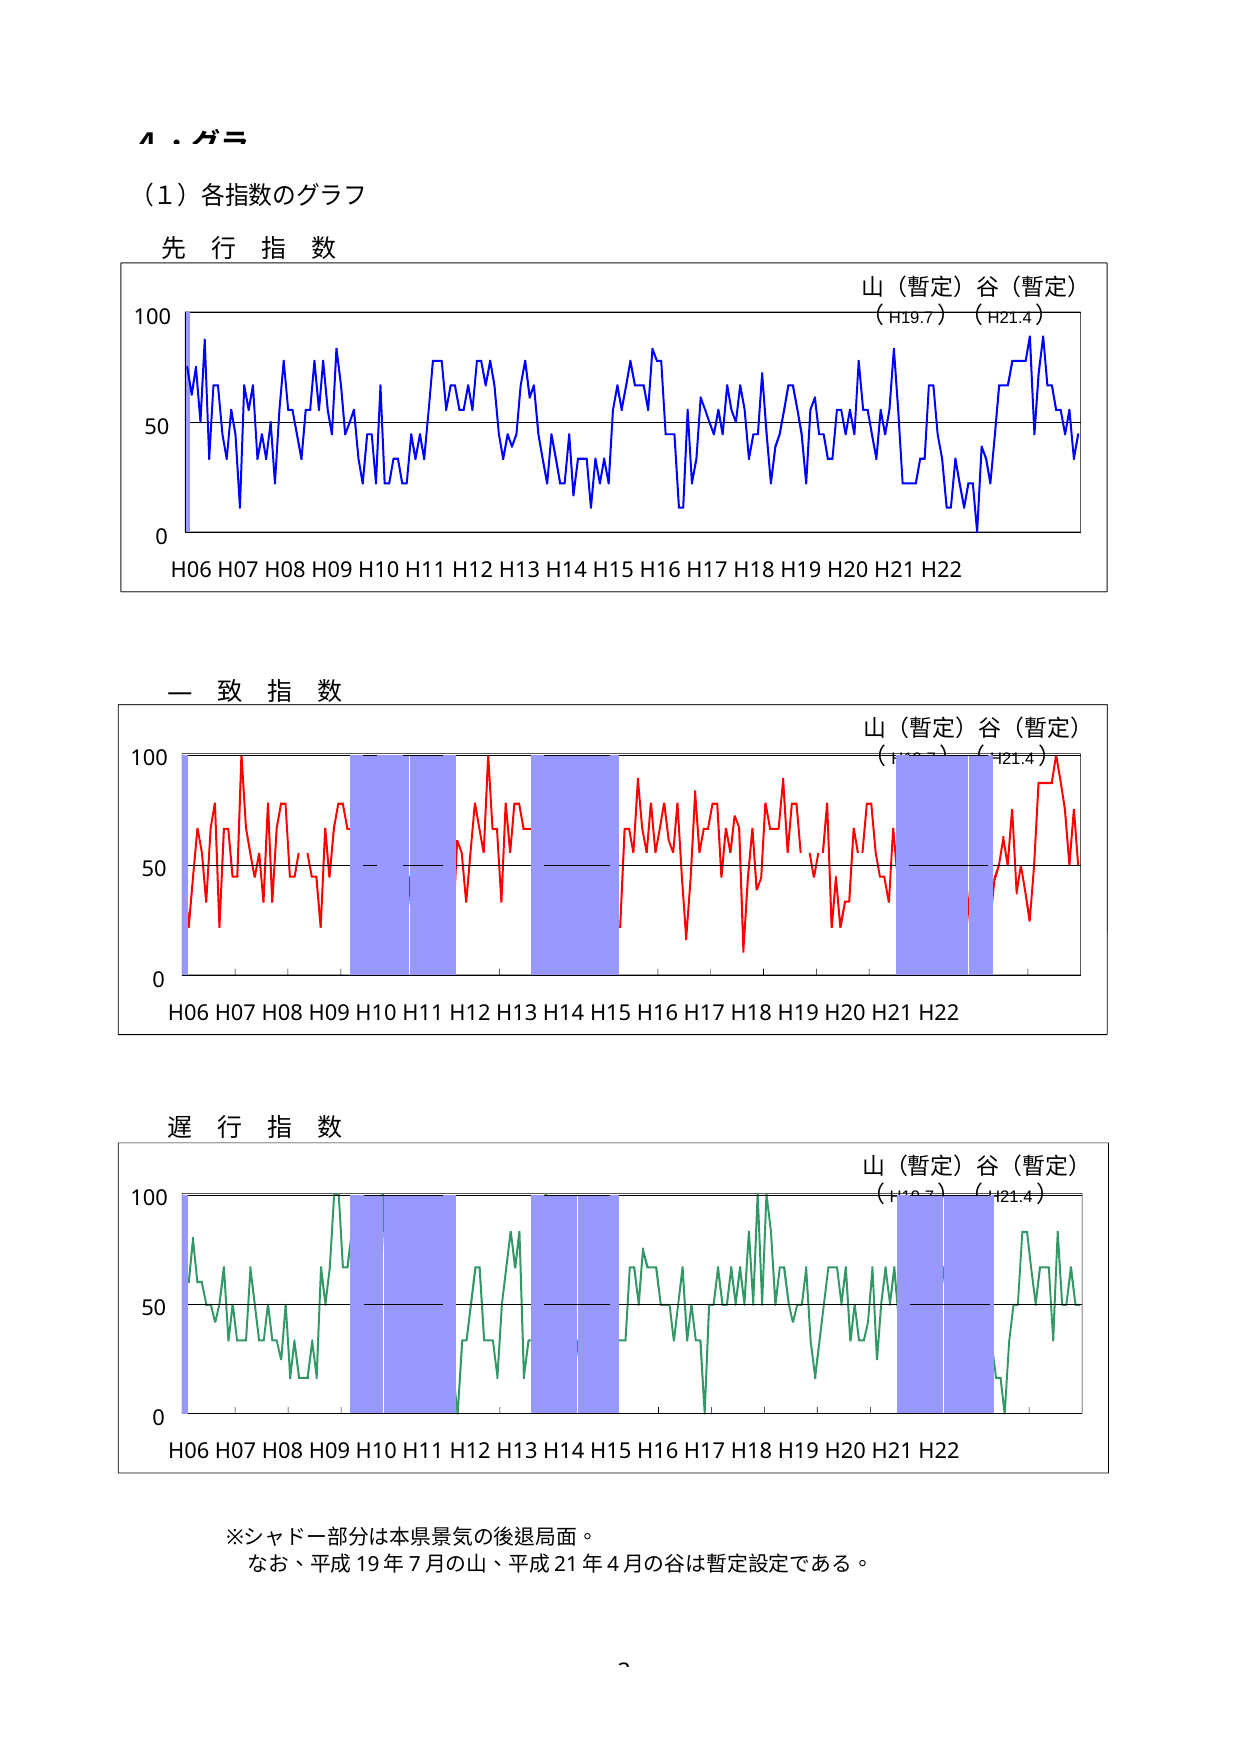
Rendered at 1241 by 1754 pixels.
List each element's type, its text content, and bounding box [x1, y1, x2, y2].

table_cell [410, 866, 423, 975]
table_header [188, 756, 350, 865]
table_cell [384, 1305, 397, 1413]
table_cell [994, 1305, 1082, 1413]
table_header [364, 1196, 370, 1304]
table_cell [363, 866, 370, 975]
table_header [550, 756, 564, 865]
table_cell [942, 866, 955, 975]
table_header [384, 1196, 397, 1304]
table_cell [544, 866, 550, 975]
table_header [564, 756, 577, 865]
table_header [577, 756, 590, 865]
text 遅 行 指 数 [167, 1110, 1153, 1144]
table_header [436, 756, 443, 865]
table_header [564, 1196, 577, 1304]
table_cell [917, 1305, 930, 1413]
table_cell [397, 1305, 410, 1413]
text ※シャドー部分は本県景気の後退局面。 [226, 1523, 1153, 1550]
table_header [456, 756, 531, 865]
table_cell [403, 866, 409, 975]
table_header [436, 1196, 443, 1304]
table_header [604, 1196, 610, 1304]
table_header [363, 756, 370, 865]
table_cell [577, 866, 590, 975]
table_cell [436, 866, 443, 975]
table_header [544, 756, 550, 865]
table_cell [564, 1305, 577, 1413]
table_cell [423, 866, 436, 975]
table_header [909, 756, 916, 865]
table_cell [944, 1305, 957, 1413]
table_header [370, 1196, 383, 1304]
table_header [188, 1196, 350, 1304]
table_header [957, 1196, 970, 1304]
table_header [916, 756, 929, 865]
table_cell [930, 1305, 943, 1413]
table_cell [423, 1305, 436, 1413]
table_header [590, 756, 603, 865]
table_header [403, 756, 409, 865]
table_cell [929, 866, 942, 975]
table_cell [188, 866, 350, 975]
table_header [969, 756, 982, 865]
table_cell [436, 1305, 443, 1413]
table_header [942, 756, 955, 865]
table_cell [910, 1305, 917, 1413]
table_header [982, 756, 988, 865]
subtitle （１）各指数のグラフ先 行 指 数 [123, 178, 373, 265]
table_cell [955, 866, 968, 975]
table_header [917, 1196, 930, 1304]
table_cell [550, 866, 564, 975]
table_cell [591, 1305, 604, 1413]
table_header [983, 1196, 990, 1304]
table_header [423, 1196, 436, 1304]
table_header [970, 1196, 983, 1304]
table_cell [578, 1305, 591, 1413]
table_cell [370, 866, 377, 975]
table_cell [551, 1305, 564, 1413]
table_header [993, 756, 1081, 865]
table_header [619, 1196, 897, 1304]
table_cell [456, 866, 531, 975]
table_header [578, 1196, 591, 1304]
table_cell [188, 1305, 350, 1413]
table_header [929, 756, 942, 865]
table_header [910, 1196, 917, 1304]
table_header [544, 1196, 551, 1304]
table_header [410, 756, 423, 865]
table_header [619, 756, 896, 865]
table_header [423, 756, 436, 865]
table_header [456, 1196, 531, 1304]
table_header [603, 756, 610, 865]
table_cell [544, 1305, 551, 1413]
table_header [370, 756, 377, 865]
table_cell [619, 1305, 897, 1413]
text — 致 指 数 [106, 673, 403, 707]
table_cell [619, 866, 896, 975]
table_cell [364, 1305, 370, 1413]
table_cell [983, 1305, 990, 1413]
table_cell [564, 866, 577, 975]
table_cell [456, 1305, 531, 1413]
table_cell [993, 866, 1081, 975]
table_cell [370, 1305, 383, 1413]
table_header [994, 1196, 1082, 1304]
table_header [944, 1196, 957, 1304]
table_cell [410, 1305, 423, 1413]
table_cell [969, 866, 982, 975]
table_header [397, 1196, 410, 1304]
table_header [955, 756, 968, 865]
table_header [591, 1196, 604, 1304]
table_header [410, 1196, 423, 1304]
table_cell [590, 866, 603, 975]
table_cell [970, 1305, 983, 1413]
table_cell [957, 1305, 970, 1413]
table_header [930, 1196, 943, 1304]
table_cell [603, 866, 610, 975]
text なお、平成19年7月の山、平成21年4月の谷は暫定設定である。 [247, 1550, 1153, 1577]
table_cell [909, 866, 916, 975]
table_cell [604, 1305, 610, 1413]
table_cell [916, 866, 929, 975]
table_header [551, 1196, 564, 1304]
table_cell [982, 866, 988, 975]
